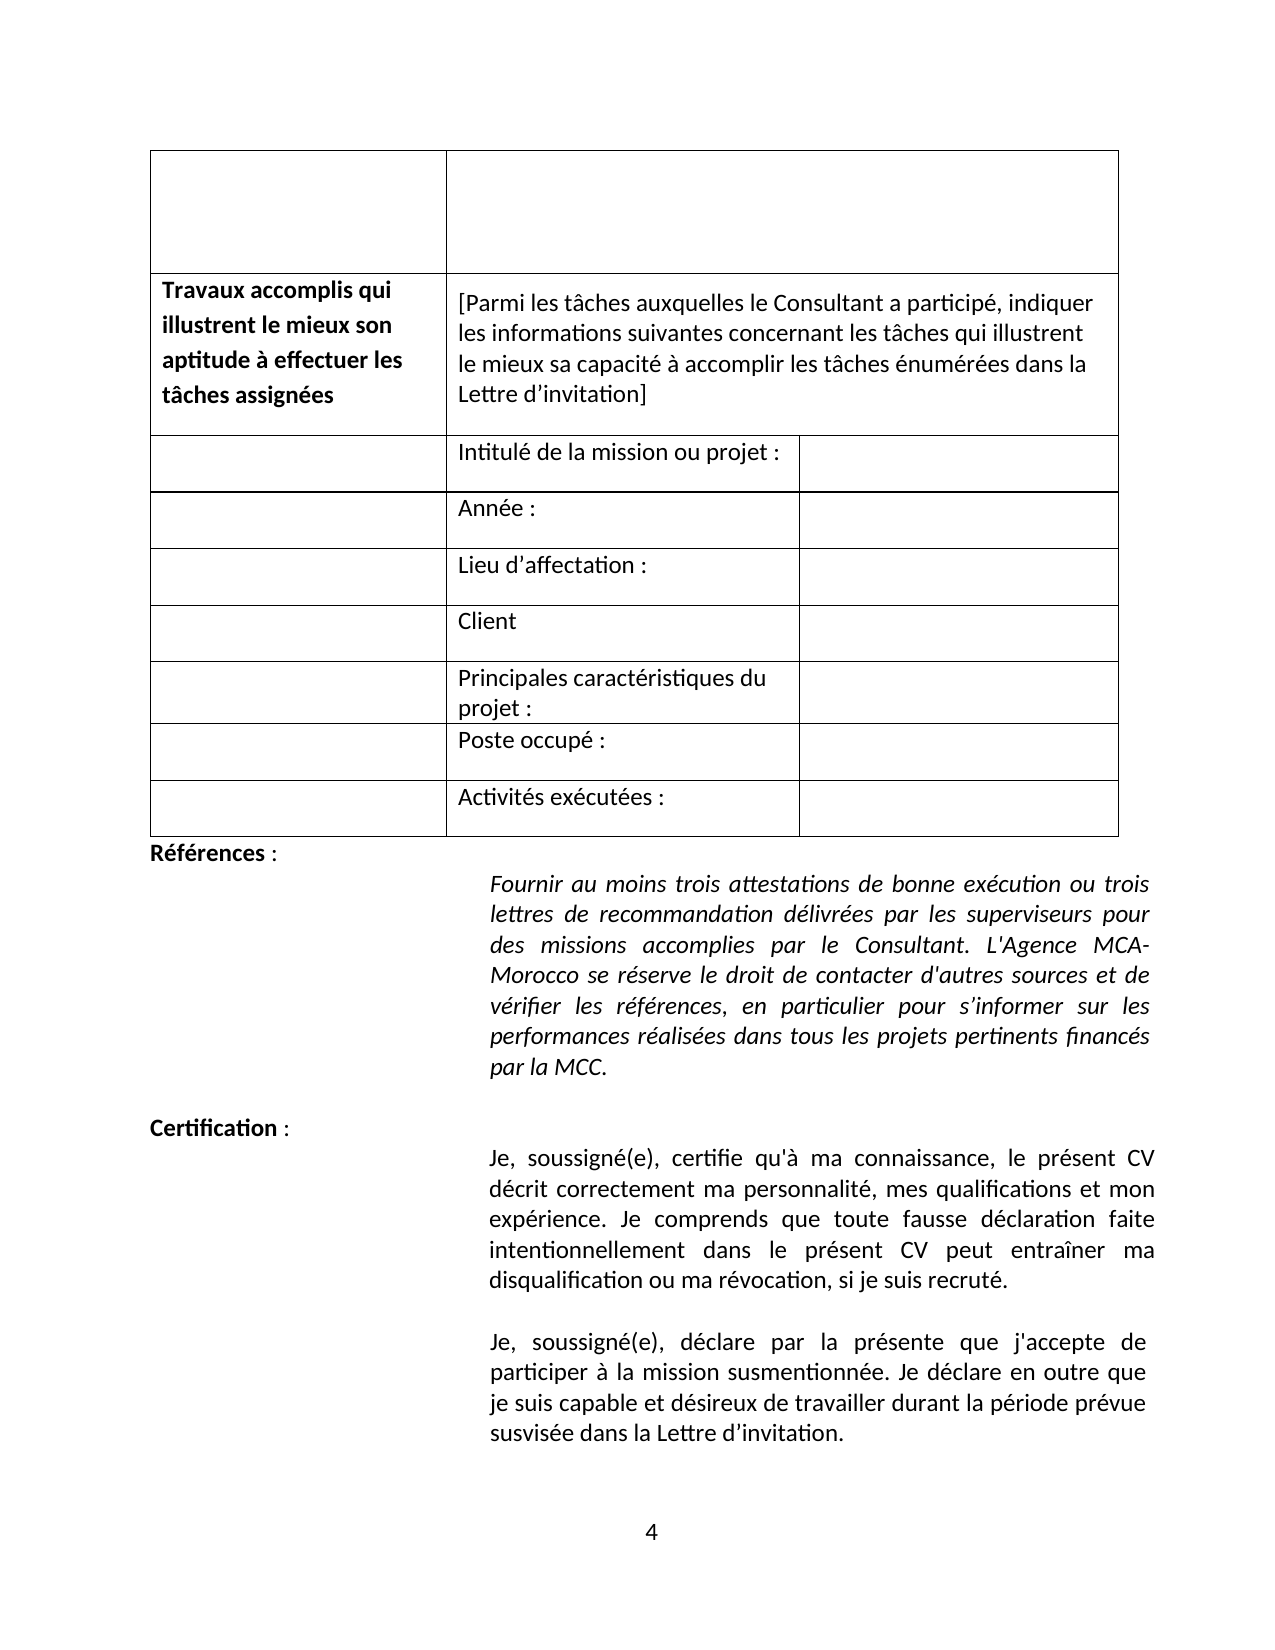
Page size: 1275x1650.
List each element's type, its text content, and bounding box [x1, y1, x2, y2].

table_cell [151, 606, 446, 661]
text Certification : [150, 1112, 1156, 1142]
table_cell [151, 549, 446, 604]
table_cell [800, 781, 1118, 836]
text Fournir au moins trois attestations de bonne exécution ou trois lettres de recommandation délivrées par les superviseurs pour des missions accomplies par le Consultant. L'Agence MCA-Morocco se réserve le droit de contacter d'autres sources et de vérifier les références, en particulier pour s’informer sur les performances réalisées dans tous les projets pertinents financés par la MCC. [490, 868, 1153, 1081]
table_cell Principales caractéristiques du projet : [447, 662, 799, 723]
table_cell [800, 662, 1118, 723]
text Je, soussigné(e), déclare par la présente que j'accepte de participer à la mission susmentionnée. Je déclare en outre que je suis capable et désireux de travailler durant la période prévue susvisée dans la Lettre d’invitation. [490, 1326, 1147, 1448]
table_cell Activités exécutées : [447, 781, 799, 836]
table_cell [800, 436, 1118, 491]
table_cell Travaux accomplis qui illustrent le mieux son aptitude à effectuer les tâches assignées [151, 274, 446, 435]
table_cell [151, 436, 446, 491]
table_cell [151, 493, 446, 548]
table_cell [800, 724, 1118, 780]
table_cell Année : [447, 493, 799, 548]
table_cell [800, 549, 1118, 604]
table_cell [447, 151, 1118, 273]
text Références : [150, 837, 1153, 868]
table_cell Client [447, 606, 799, 661]
table_cell [151, 781, 446, 836]
table_cell [151, 724, 446, 780]
table_cell [800, 493, 1118, 548]
table_cell [151, 662, 446, 723]
table_cell Lieu d’affectation : [447, 549, 799, 604]
table_cell Intitulé de la mission ou projet : [447, 436, 799, 491]
text Je, soussigné(e), certifie qu'à ma connaissance, le présent CV décrit correctement ma personnalité, mes qualifications et mon expérience. Je comprends que toute fausse déclaration faite intentionnellement dans le présent CV peut entraîner ma disqualification ou ma révocation, si je suis recruté. [489, 1142, 1156, 1295]
table_cell Poste occupé : [447, 724, 799, 780]
table_cell [Parmi les tâches auxquelles le Consultant a participé, indiquer les informations suivantes concernant les tâches qui illustrent le mieux sa capacité à accomplir les tâches énumérées dans la Lettre d’invitation] [447, 274, 1118, 435]
table_cell [151, 151, 446, 273]
table_cell [800, 606, 1118, 661]
